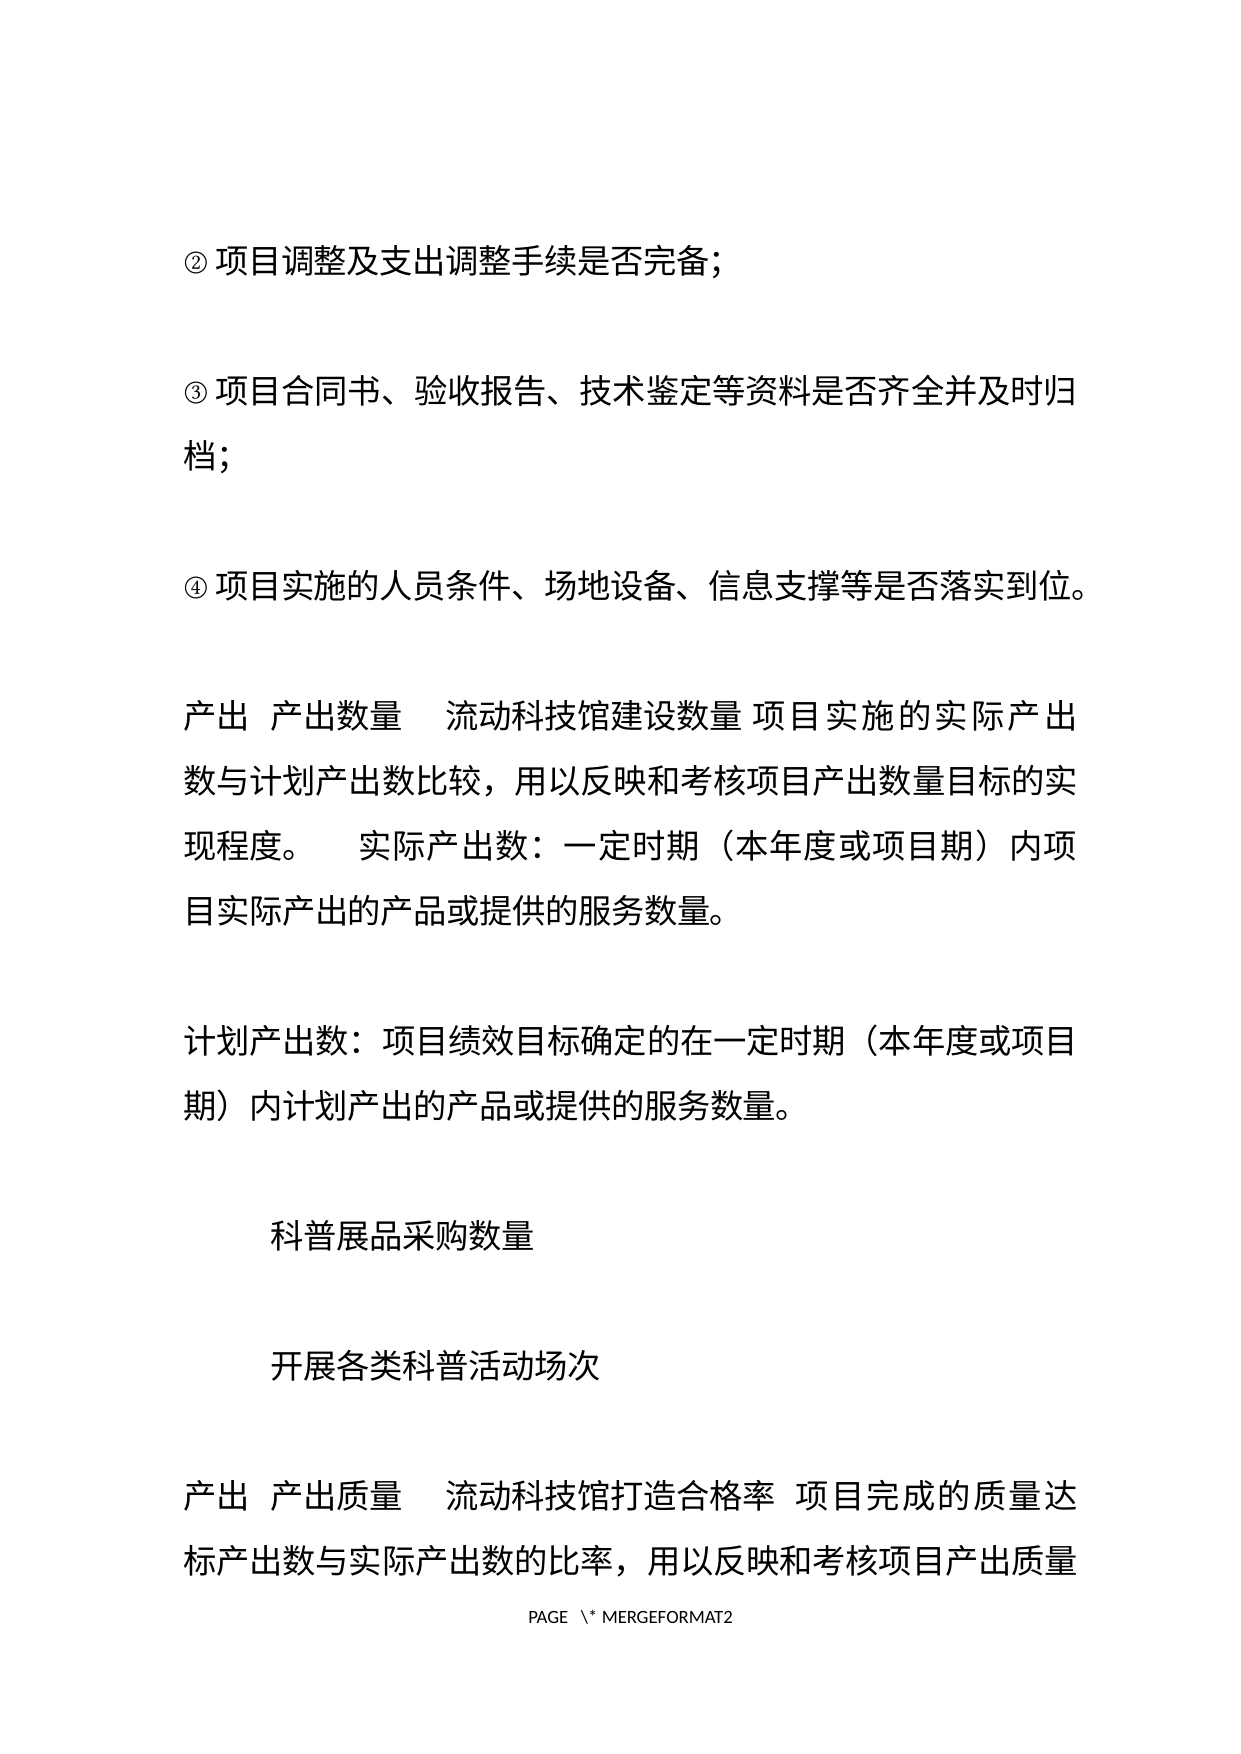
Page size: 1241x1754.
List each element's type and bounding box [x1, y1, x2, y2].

text [183, 162, 1078, 1592]
